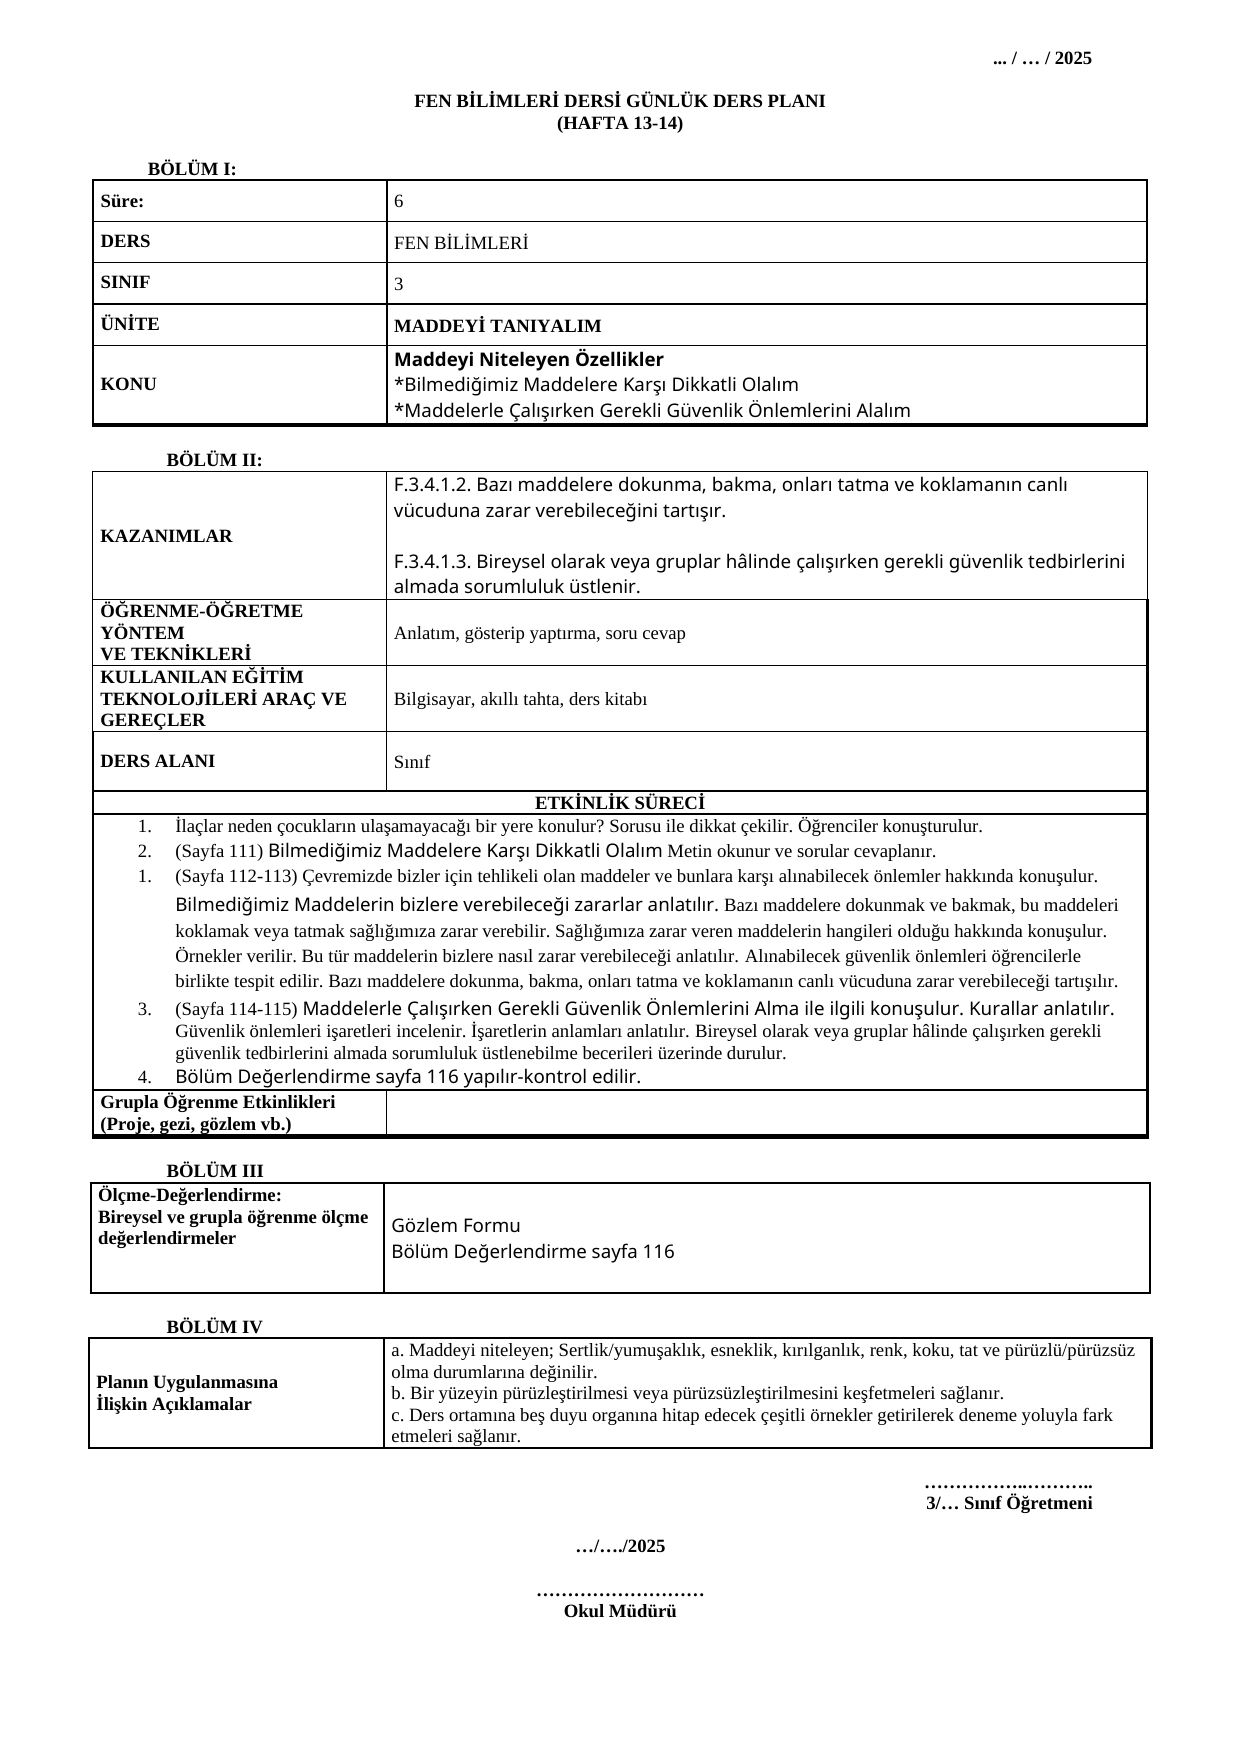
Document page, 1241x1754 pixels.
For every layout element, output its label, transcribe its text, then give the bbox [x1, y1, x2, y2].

table_cell ETKİNLİK SÜRECİ [94, 792, 1146, 813]
table_header Gözlem Formu Bölüm Değerlendirme sayfa 116 [385, 1184, 1149, 1292]
table_cell SINIF [94, 263, 386, 303]
text 3/… Sınıf Öğretmeni [148, 1492, 1092, 1514]
subtitle BÖLÜM III [148, 1160, 1092, 1182]
text BÖLÜM II: [148, 449, 1092, 471]
text ……………………… [148, 1578, 1092, 1600]
table_header KAZANIMLAR [93, 472, 386, 599]
text Okul Müdürü [148, 1600, 1092, 1622]
text …/…./2025 [148, 1535, 1092, 1557]
table_cell DERS [94, 222, 386, 262]
table_cell Anlatım, gösterip yaptırma, soru cevap [387, 600, 1146, 665]
text ... / … / 2025 [148, 47, 1092, 69]
table_cell MADDEYİ TANIYALIM [388, 305, 1146, 344]
table_header a. Maddeyi niteleyen; Sertlik/yumuşaklık, esneklik, kırılganlık, renk, koku, tat ve pürüzlü/pürüzsüz olma durumlarına değinilir. b. Bir yüzeyin pürüzleştirilmesi veya pürüzsüzleştirilmesini keşfetmeleri sağlanır. c. Ders ortamına beş duyu organına hitap edecek çeşitli örnekler getirilerek deneme yoluyla fark etmeleri sağlanır. [385, 1339, 1150, 1447]
table_header Planın Uygulanmasına İlişkin Açıklamalar [90, 1339, 383, 1447]
table_cell ÖĞRENME-ÖĞRETME YÖNTEM VE TEKNİKLERİ [93, 600, 386, 665]
table_cell Maddeyi Niteleyen Özellikler *Bilmediğimiz Maddelere Karşı Dikkatli Olalım *Maddelerle Çalışırken Gerekli Güvenlik Önlemlerini Alalım [388, 346, 1146, 423]
table_header F.3.4.1.2. Bazı maddelere dokunma, bakma, onları tatma ve koklamanın canlı vücuduna zarar verebileceğini tartışır. F.3.4.1.3. Bireysel olarak veya gruplar hâlinde çalışırken gerekli güvenlik tedbirlerini almada sorumluluk üstlenir. [387, 472, 1147, 599]
table_cell 3 [388, 263, 1146, 303]
table_cell DERS ALANI [94, 732, 386, 790]
table_header 6 [388, 181, 1146, 221]
text BÖLÜM I: [148, 158, 1092, 179]
table_header Ölçme-Değerlendirme: Bireysel ve grupla öğrenme ölçme değerlendirmeler [92, 1184, 383, 1292]
table_header Süre: [94, 181, 386, 221]
table_cell KONU [94, 346, 386, 423]
text ……………..……….. [148, 1471, 1092, 1492]
table_cell İlaçlar neden çocukların ulaşamayacağı bir yere konulur? Sorusu ile dikkat çekilir. Öğrenciler konuşturulur. (Sayfa 111) Bilmediğimiz Maddelere Karşı Dikkatli Olalım Metin okunur ve sorular cevaplanır. (Sayfa 112-113) Çevremizde bizler için tehlikeli olan maddeler ve bunlara karşı alınabilecek önlemler hakkında konuşulur. Bilmediğimiz Maddelerin bizlere verebileceği zararlar anlatılır. Bazı maddelere dokunmak ve bakmak, bu maddeleri koklamak veya tatmak sağlığımıza zarar verebilir. Sağlığımıza zarar veren maddelerin hangileri olduğu hakkında konuşulur. Örnekler verilir. Bu tür maddelerin bizlere nasıl zarar verebileceği anlatılır. Alınabilecek güvenlik önlemleri öğrencilerle birlikte tespit edilir. Bazı maddelere dokunma, bakma, onları tatma ve koklamanın canlı vücuduna zarar verebileceği tartışılır. (Sayfa 114-115) Maddelerle Çalışırken Gerekli Güvenlik Önlemlerini Alma ile ilgili konuşulur. Kurallar anlatılır. Güvenlik önlemleri işaretleri incelenir. İşaretlerin anlamları anlatılır. Bireysel olarak veya gruplar hâlinde çalışırken gerekli güvenlik tedbirlerini almada sorumluluk üstlenebilme becerileri üzerinde durulur. Bölüm Değerlendirme sayfa 116 yapılır-kontrol edilir. [94, 815, 1146, 1089]
table_cell Sınıf [387, 732, 1146, 790]
table_cell Grupla Öğrenme Etkinlikleri (Proje, gezi, gözlem vb.) [94, 1091, 386, 1134]
table_cell FEN BİLİMLERİ [388, 222, 1146, 262]
subtitle BÖLÜM IV [148, 1316, 1092, 1337]
text (HAFTA 13-14) [148, 112, 1092, 133]
table_cell ÜNİTE [94, 305, 386, 344]
text FEN BİLİMLERİ DERSİ GÜNLÜK DERS PLANI [148, 90, 1092, 112]
table_cell KULLANILAN EĞİTİM TEKNOLOJİLERİ ARAÇ VE GEREÇLER [93, 666, 386, 731]
table_cell Bilgisayar, akıllı tahta, ders kitabı [387, 666, 1146, 731]
table_cell [387, 1091, 1146, 1134]
